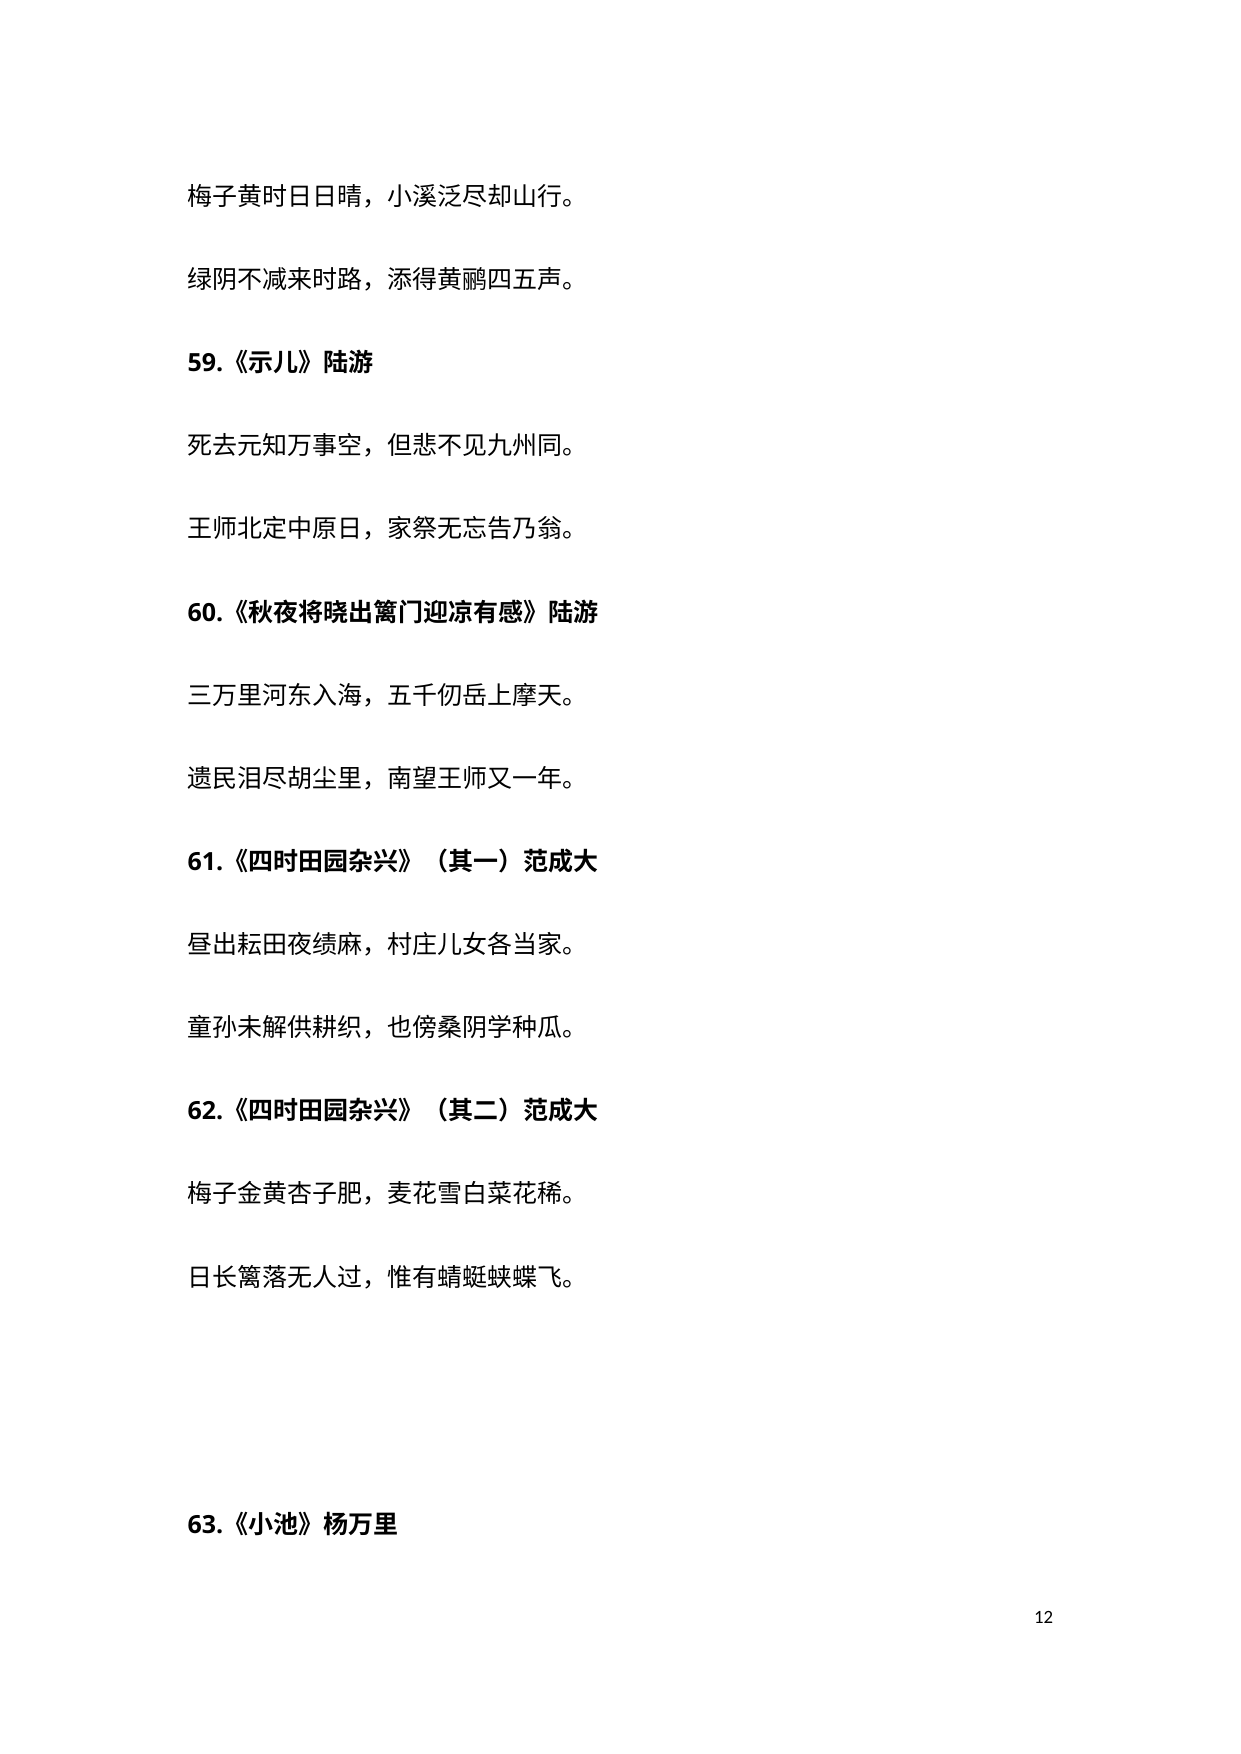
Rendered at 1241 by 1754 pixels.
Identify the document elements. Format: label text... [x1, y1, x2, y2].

text 梅子金黄杏子肥，麦花雪白菜花稀。 [187, 1159, 1053, 1224]
text 梅子黄时日日晴，小溪泛尽却山行。 [187, 162, 1053, 227]
text 遗民泪尽胡尘里，南望王师又一年。 [187, 744, 1053, 809]
text 三万里河东入海，五千仞岳上摩天。 [187, 661, 1053, 726]
text 61.《四时田园杂兴》（其一）范成大 [187, 827, 1053, 892]
text 日长篱落无人过，惟有蜻蜓蛱蝶飞。 [187, 1243, 1053, 1308]
text 62.《四时田园杂兴》（其二）范成大 [187, 1076, 1053, 1141]
text 死去元知万事空，但悲不见九州同。 [187, 411, 1053, 476]
text 63.《小池》杨万里 [187, 1490, 1053, 1555]
text 童孙未解供耕织，也傍桑阴学种瓜。 [187, 993, 1053, 1058]
text 59.《示儿》陆游 [187, 328, 1053, 393]
text 60.《秋夜将晓出篱门迎凉有感》陆游 [187, 578, 1053, 643]
text 王师北定中原日，家祭无忘告乃翁。 [187, 494, 1053, 559]
text 昼出耘田夜绩麻，村庄儿女各当家。 [187, 910, 1053, 975]
text 绿阴不减来时路，添得黄鹂四五声。 [187, 245, 1053, 310]
